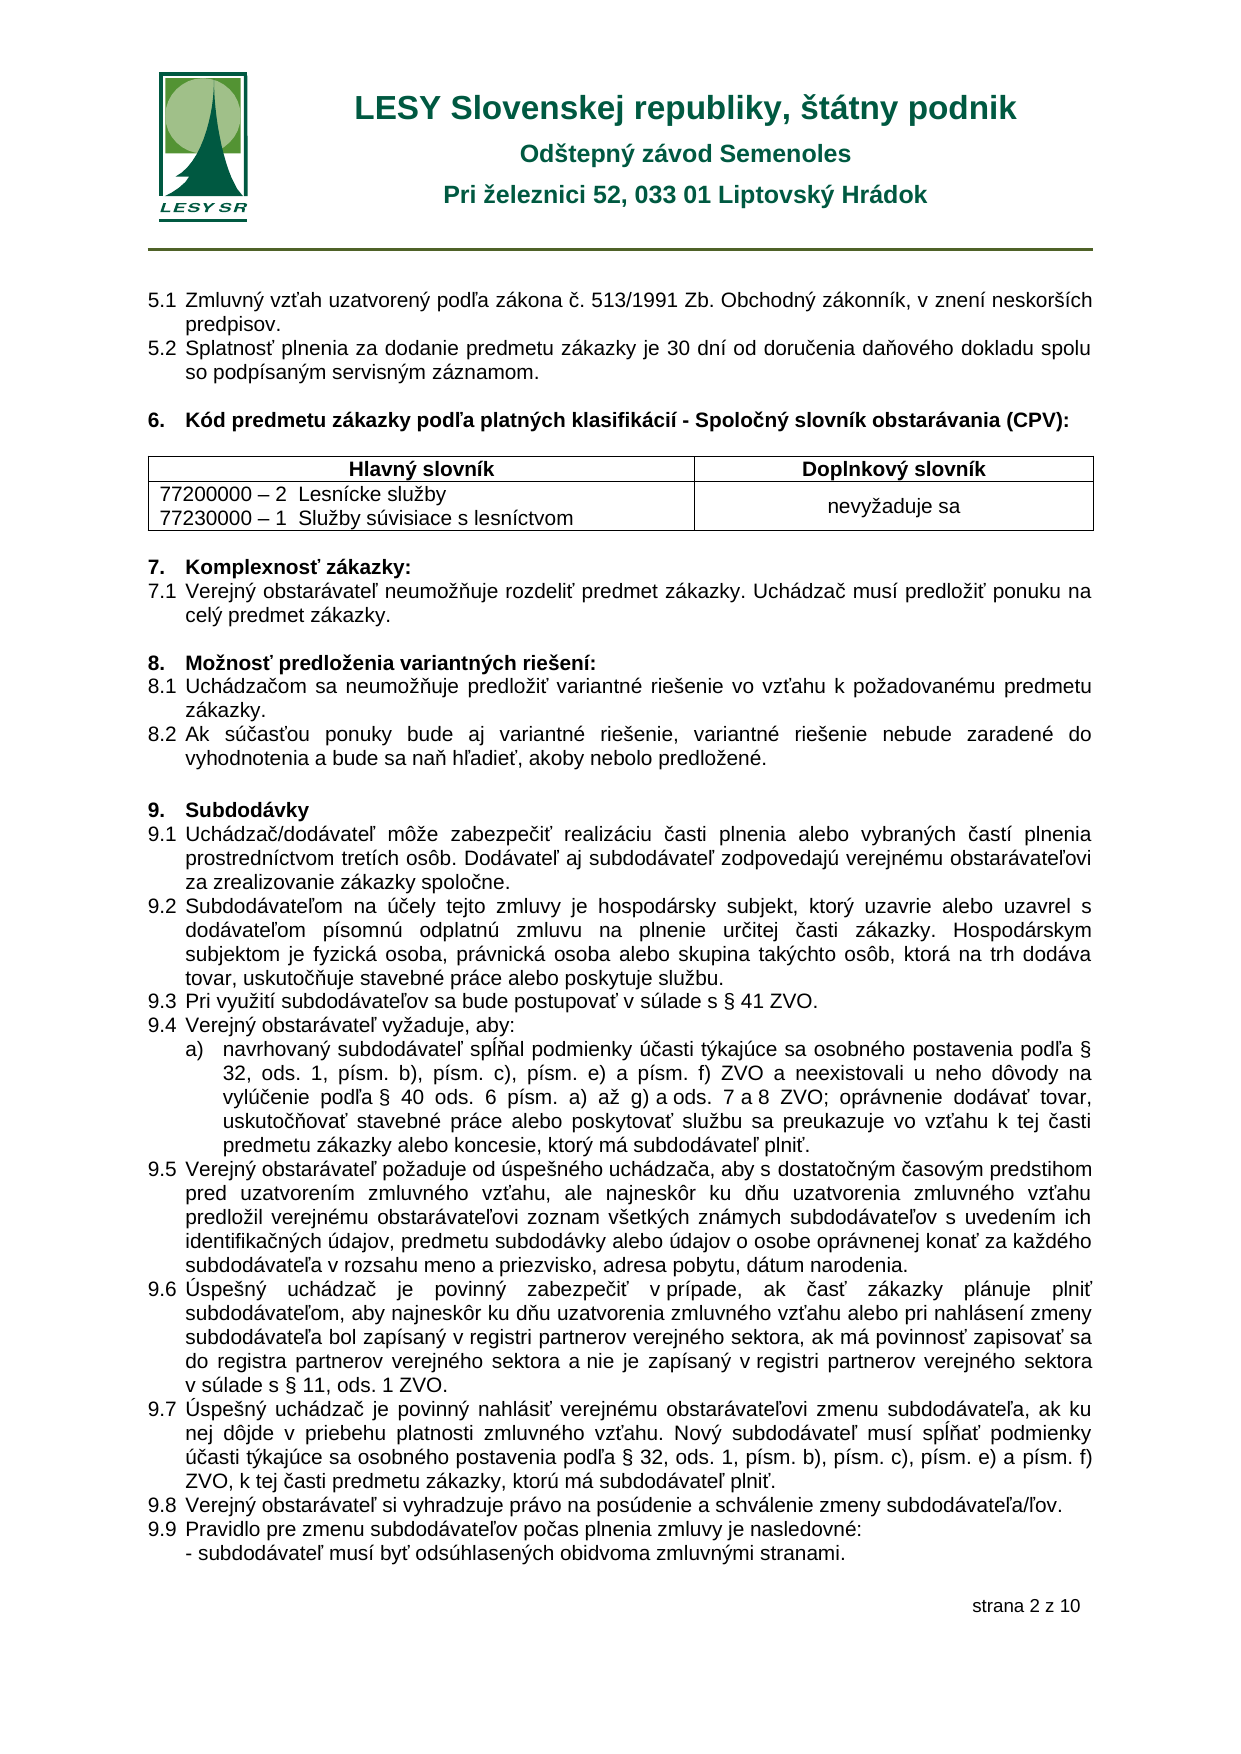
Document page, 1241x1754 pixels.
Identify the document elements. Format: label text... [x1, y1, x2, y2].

list Úspešný uchádzač je povinný zabezpečiť v prípade, ak časť zákazky plánuje plniť subdodávateľom, aby najneskôr ku dňu uzatvorenia zmluvného vzťahu alebo pri nahlásení zmeny subdodávateľa bol zapísaný v registri partnerov verejného sektora, ak má povinnosť zapisovať sa do registra partnerov verejného sektora a nie je zapísaný v registri partnerov verejného sektora v súlade s § 11, ods. 1 ZVO. [148, 1277, 1093, 1397]
list Uchádzačom sa neumožňuje predložiť variantné riešenie vo vzťahu k požadovanému predmetu zákazky. [148, 674, 1093, 722]
table_header Doplnkový slovník [695, 457, 1093, 481]
list Verejný obstarávateľ vyžaduje, aby: [148, 1013, 1093, 1037]
list Verejný obstarávateľ požaduje od úspešného uchádzača, aby s dostatočným časovým predstihom pred uzatvorením zmluvného vzťahu, ale najneskôr ku dňu uzatvorenia zmluvného vzťahu predložil verejnému obstarávateľovi zoznam všetkých známych subdodávateľov s uvedením ich identifikačných údajov, predmetu subdodávky alebo údajov o osobe oprávnenej konať za každého subdodávateľa v rozsahu meno a priezvisko, adresa pobytu, dátum narodenia. [148, 1157, 1093, 1277]
list Komplexnosť zákazky: [148, 554, 1093, 578]
list Verejný obstarávateľ neumožňuje rozdeliť predmet zákazky. Uchádzač musí predložiť ponuku na celý predmet zákazky. [148, 578, 1093, 626]
list Možnosť predloženia variantných riešení: [148, 650, 1093, 674]
table_cell 77200000 – 2 Lesnícke služby 77230000 – 1 Služby súvisiace s lesníctvom [149, 482, 694, 529]
list Subdodávateľom na účely tejto zmluvy je hospodársky subjekt, ktorý uzavrie alebo uzavrel s dodávateľom písomnú odplatnú zmluvu na plnenie určitej časti zákazky. Hospodárskym subjektom je fyzická osoba, právnická osoba alebo skupina takýchto osôb, ktorá na trh dodáva tovar, uskutočňuje stavebné práce alebo poskytuje službu. [148, 893, 1093, 989]
table_cell nevyžaduje sa [695, 482, 1093, 529]
list Zmluvný vzťah uzatvorený podľa zákona č. 513/1991 Zb. Obchodný zákonník, v znení neskorších predpisov. [148, 288, 1093, 336]
list Úspešný uchádzač je povinný nahlásiť verejnému obstarávateľovi zmenu subdodávateľa, ak ku nej dôjde v priebehu platnosti zmluvného vzťahu. Nový subdodávateľ musí spĺňať podmienky účasti týkajúce sa osobného postavenia podľa § 32, ods. 1, písm. b), písm. c), písm. e) a písm. f) ZVO, k tej časti predmetu zákazky, ktorú má subdodávateľ plniť. [148, 1397, 1093, 1492]
list Pri využití subdodávateľov sa bude postupovať v súlade s § 41 ZVO. [148, 989, 1093, 1013]
list Uchádzač/dodávateľ môže zabezpečiť realizáciu časti plnenia alebo vybraných častí plnenia prostredníctvom tretích osôb. Dodávateľ aj subdodávateľ zodpovedajú verejnému obstarávateľovi za zrealizovanie zákazky spoločne. [148, 822, 1093, 893]
list Verejný obstarávateľ si vyhradzuje právo na posúdenie a schválenie zmeny subdodávateľa/ľov. [148, 1492, 1093, 1516]
list Splatnosť plnenia za dodanie predmetu zákazky je 30 dní od doručenia daňového dokladu spolu so podpísaným servisným záznamom. [148, 336, 1093, 384]
list Subdodávky [148, 798, 1093, 822]
list Ak súčasťou ponuky bude aj variantné riešenie, variantné riešenie nebude zaradené do vyhodnotenia a bude sa naň hľadieť, akoby nebolo predložené. [148, 722, 1093, 770]
table_header Hlavný slovník [149, 457, 694, 481]
list navrhovaný subdodávateľ spĺňal podmienky účasti týkajúce sa osobného postavenia podľa § 32, ods. 1, písm. b), písm. c), písm. e) a písm. f) ZVO a neexistovali u neho dôvody na vylúčenie podľa § 40 ods. 6 písm. a) až g) a ods. 7 a 8 ZVO; oprávnenie dodávať tovar, uskutočňovať stavebné práce alebo poskytovať službu sa preukazuje vo vzťahu k tej časti predmetu zákazky alebo koncesie, ktorý má subdodávateľ plniť. [185, 1037, 1093, 1157]
list Pravidlo pre zmenu subdodávateľov počas plnenia zmluvy je nasledovné: [148, 1516, 1093, 1540]
text - subdodávateľ musí byť odsúhlasených obidvoma zmluvnými stranami. [185, 1540, 1093, 1564]
list Kód predmetu zákazky podľa platných klasifikácií - Spoločný slovník obstarávania (CPV): [148, 408, 1093, 432]
